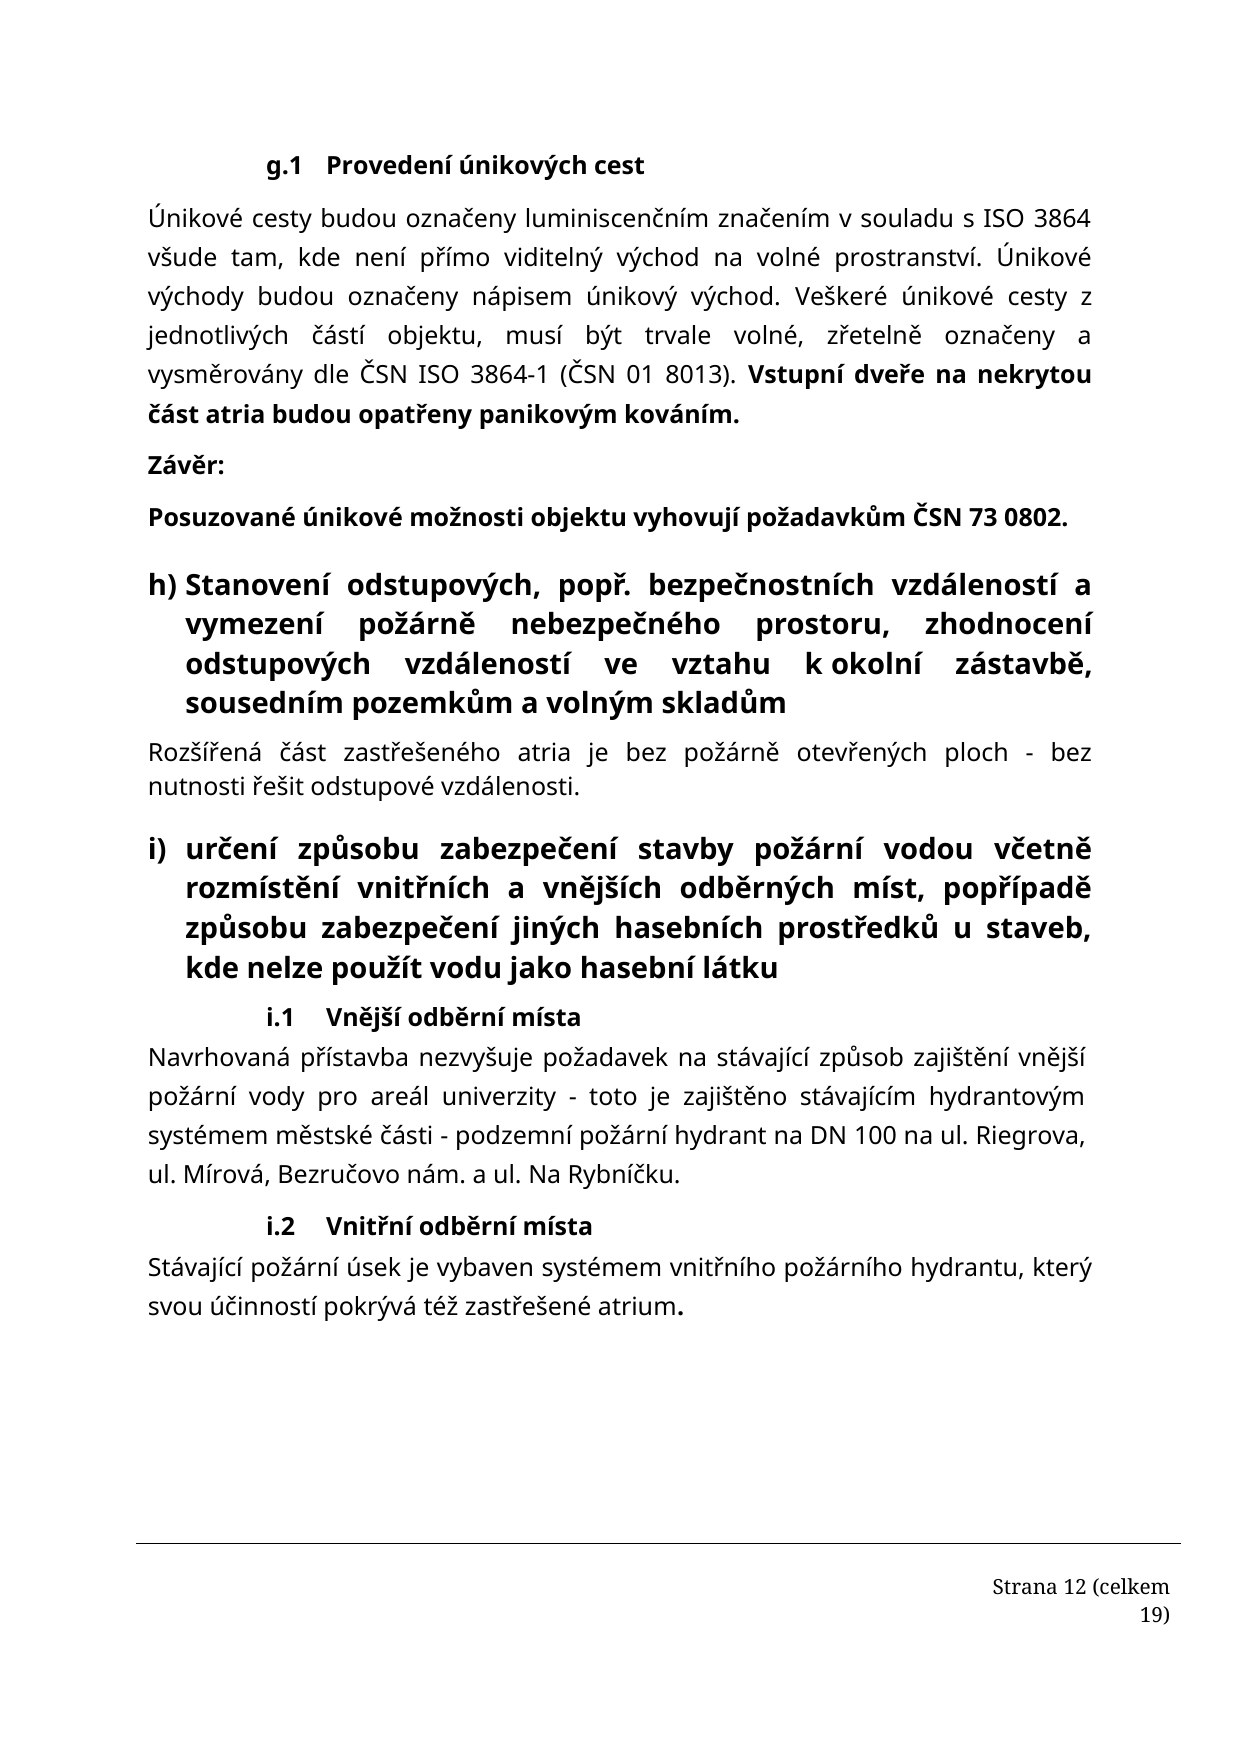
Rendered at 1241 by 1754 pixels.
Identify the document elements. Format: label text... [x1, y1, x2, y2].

list Navrhovaná přístavba nezvyšuje požadavek na stávající způsob zajištění vnější požární vody pro areál univerzity - toto je zajištěno stávajícím hydrantovým systémem městské části - podzemní požární hydrant na DN 100 na ul. Riegrova, ul. Mírová, Bezručovo nám. a ul. Na Rybníčku. [148, 1040, 1087, 1191]
text Závěr: [148, 448, 1093, 482]
subtitle Vnější odběrní místa [266, 999, 1093, 1033]
text Rozšířená část zastřešeného atria je bez požárně otevřených ploch - bez nutnosti řešit odstupové vzdálenosti. [148, 735, 1093, 803]
subtitle Vnitřní odběrní místa [266, 1209, 1093, 1243]
text Posuzované únikové možnosti objektu vyhovují požadavkům ČSN 73 0802. [148, 499, 1093, 534]
text Stávající požární úsek je vybaven systémem vnitřního požárního hydrantu, který svou účinností pokrývá též zastřešené atrium. [148, 1249, 1093, 1322]
subtitle Provedení únikových cest [266, 148, 1093, 182]
subtitle určení způsobu zabezpečení stavby požární vodou včetně rozmístění vnitřních a vnějších odběrných míst, popřípadě způsobu zabezpečení jiných hasebních prostředků u staveb, kde nelze použít vodu jako hasební látku [148, 828, 1093, 987]
text Únikové cesty budou označeny luminiscenčním značením v souladu s ISO 3864 všude tam, kde není přímo viditelný východ na volné prostranství. Únikové východy budou označeny nápisem únikový východ. Veškeré únikové cesty z jednotlivých částí objektu, musí být trvale volné, zřetelně označeny a vysměrovány dle ČSN ISO 3864-1 (ČSN 01 8013). Vstupní dveře na nekrytou část atria budou opatřeny panikovým kováním. [148, 200, 1093, 430]
subtitle Stanovení odstupových, popř. bezpečnostních vzdáleností a vymezení požárně nebezpečného prostoru, zhodnocení odstupových vzdáleností ve vztahu k okolní zástavbě, sousedním pozemkům a volným skladům [148, 564, 1093, 722]
